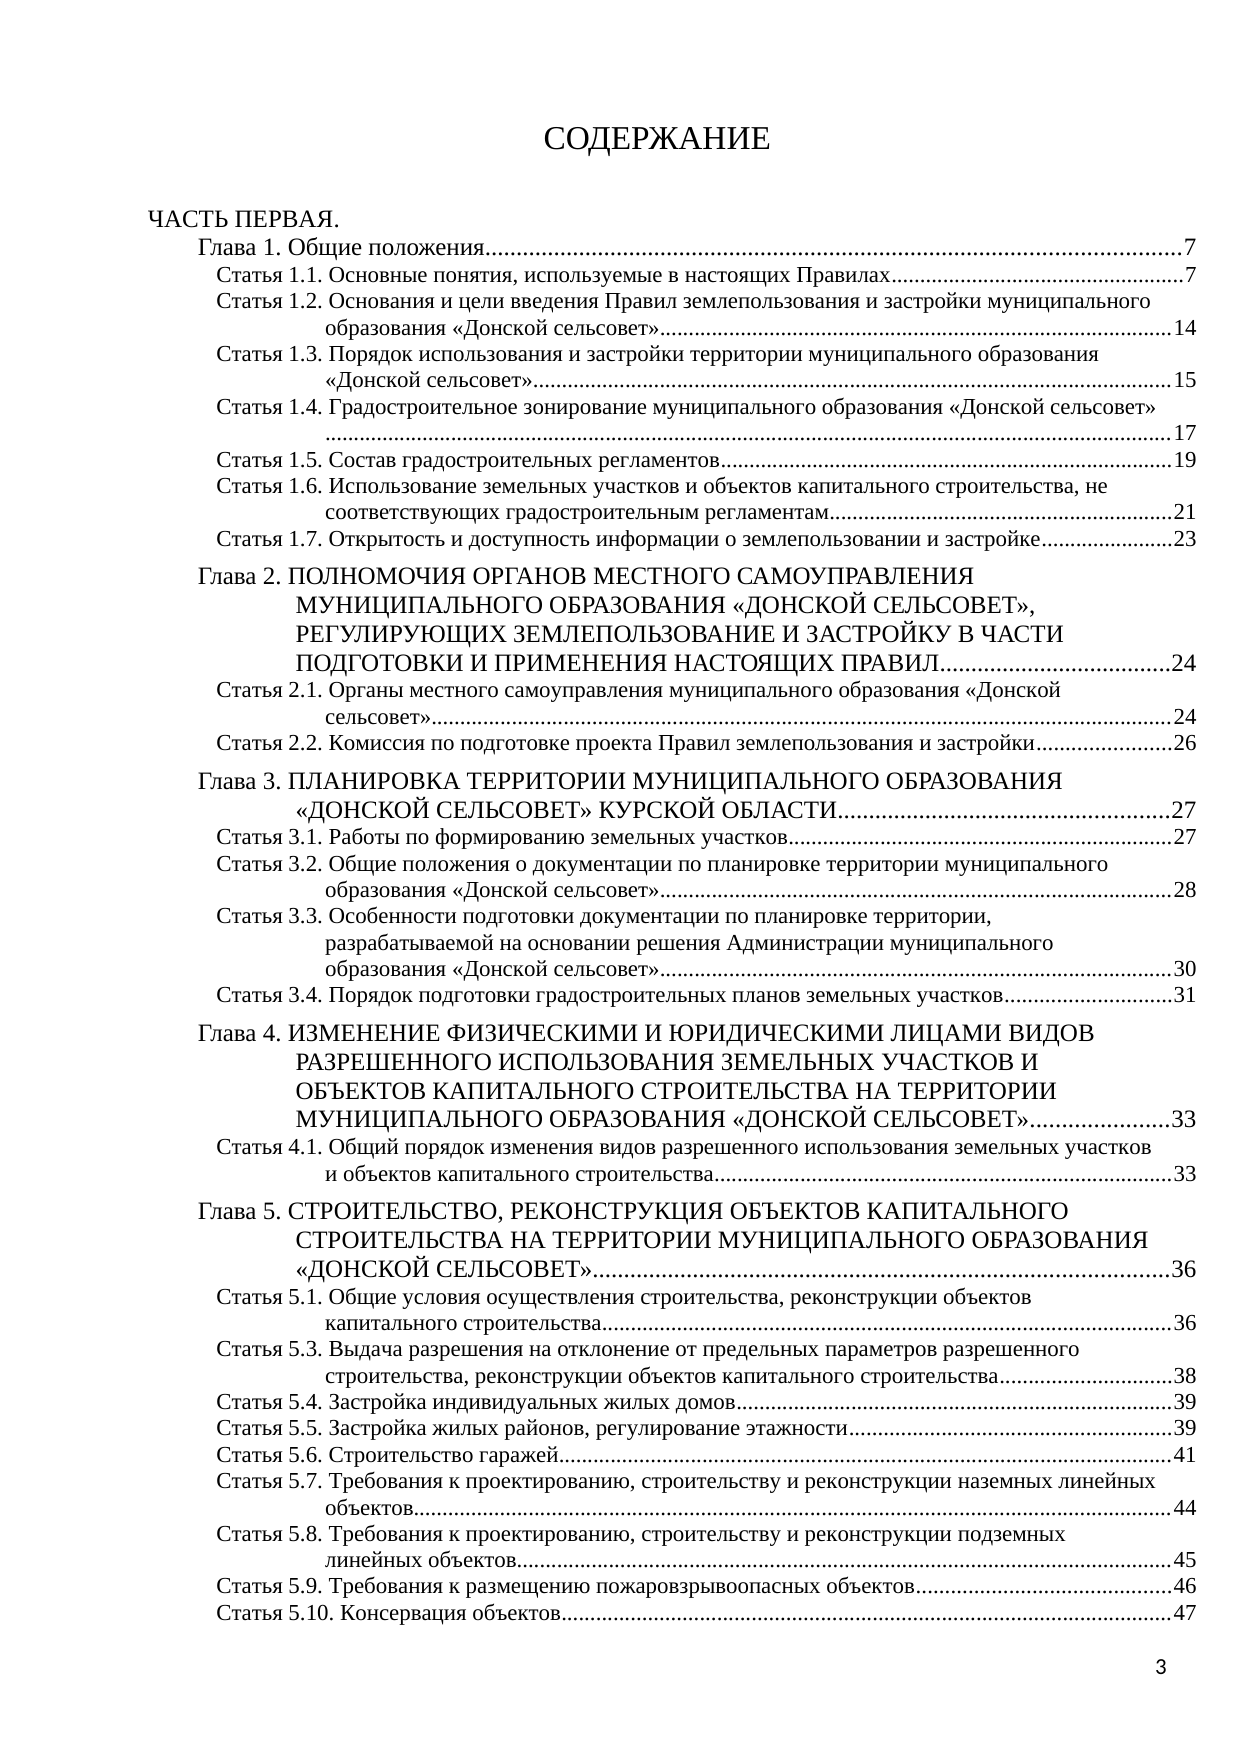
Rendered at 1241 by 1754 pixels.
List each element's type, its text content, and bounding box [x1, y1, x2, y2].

text Глава 3. ПЛАНИРОВКА ТЕРРИТОРИИ МУНИЦИПАЛЬНОГО ОБРАЗОВАНИЯ «ДОНСКОЙ СЕЛЬСОВЕТ» КУРСКОЙ ОБЛАСТИ 27 [198, 766, 1167, 823]
text Статья 1.6. Использование земельных участков и объектов капитального строительства, не соответствующих градостроительным регламентам 21 [216, 472, 1167, 525]
text Статья 5.7. Требования к проектированию, строительству и реконструкции наземных линейных объектов 44 [216, 1467, 1167, 1520]
text Статья 5.6. Строительство гаражей 41 [216, 1441, 1167, 1467]
text Статья 5.9. Требования к размещению пожаровзрывоопасных объектов 46 [216, 1573, 1167, 1599]
text Статья 3.2. Общие положения о документации по планировке территории муниципального образования «Донской сельсовет» 28 [216, 850, 1167, 902]
text Статья 1.7. Открытость и доступность информации о землепользовании и застройке 23 [216, 525, 1167, 551]
text Статья 5.10. Консервация объектов 47 [216, 1599, 1167, 1625]
text Глава 1. Общие положения 7 [198, 232, 1167, 261]
text Глава 5. СТРОИТЕЛЬСТВО, РЕКОНСТРУКЦИЯ ОБЪЕКТОВ КАПИТАЛЬНОГО СТРОИТЕЛЬСТВА НА ТЕРРИТОРИИ МУНИЦИПАЛЬНОГО ОБРАЗОВАНИЯ «ДОНСКОЙ СЕЛЬСОВЕТ» 36 [198, 1196, 1167, 1283]
text Статья 5.8. Требования к проектированию, строительству и реконструкции подземных линейных объектов 45 [216, 1520, 1167, 1573]
text Статья 5.1. Общие условия осуществления строительства, реконструкции объектов капитального строительства 36 [216, 1283, 1167, 1335]
text Глава 4. ИЗМЕНЕНИЕ ФИЗИЧЕСКИМИ И ЮРИДИЧЕСКИМИ ЛИЦАМИ ВИДОВ РАЗРЕШЕННОГО ИСПОЛЬЗОВАНИЯ ЗЕМЕЛЬНЫХ УЧАСТКОВ И ОБЪЕКТОВ КАПИТАЛЬНОГО СТРОИТЕЛЬСТВА НА ТЕРРИТОРИИ МУНИЦИПАЛЬНОГО ОБРАЗОВАНИЯ «ДОНСКОЙ СЕЛЬСОВЕТ» 33 [198, 1018, 1167, 1133]
text Статья 2.2. Комиссия по подготовке проекта Правил землепользования и застройки 26 [216, 729, 1167, 756]
text Статья 1.5. Состав градостроительных регламентов 19 [216, 446, 1167, 472]
text Статья 1.3. Порядок использования и застройки территории муниципального образования «Донской сельсовет» 15 [216, 340, 1167, 393]
text Статья 3.1. Работы по формированию земельных участков 27 [216, 823, 1167, 850]
text ЧАСТЬ ПЕРВАЯ. [148, 204, 1167, 232]
text Статья 5.4. Застройка индивидуальных жилых домов 39 [216, 1388, 1167, 1414]
text Глава 2. ПОЛНОМОЧИЯ ОРГАНОВ МЕСТНОГО САМОУПРАВЛЕНИЯ МУНИЦИПАЛЬНОГО ОБРАЗОВАНИЯ «ДОНСКОЙ СЕЛЬСОВЕТ», РЕГУЛИРУЮЩИХ ЗЕМЛЕПОЛЬЗОВАНИЕ И ЗАСТРОЙКУ В ЧАСТИ ПОДГОТОВКИ И ПРИМЕНЕНИЯ НАСТОЯЩИХ ПРАВИЛ 24 [198, 561, 1167, 676]
text Статья 1.4. Градостроительное зонирование муниципального образования «Донской сельсовет» 17 [216, 393, 1167, 446]
text Статья 1.2. Основания и цели введения Правил землепользования и застройки муниципального образования «Донской сельсовет» 14 [216, 287, 1167, 340]
text Статья 4.1. Общий порядок изменения видов разрешенного использования земельных участков и объектов капитального строительства 33 [216, 1133, 1167, 1186]
subtitle СОДЕРЖАНИЕ [148, 118, 1167, 156]
text Статья 3.4. Порядок подготовки градостроительных планов земельных участков 31 [216, 982, 1167, 1008]
text Статья 5.3. Выдача разрешения на отклонение от предельных параметров разрешенного строительства, реконструкции объектов капитального строительства 38 [216, 1335, 1167, 1388]
text Статья 3.3. Особенности подготовки документации по планировке территории, разрабатываемой на основании решения Администрации муниципального образования «Донской сельсовет» 30 [216, 902, 1167, 982]
text Статья 1.1. Основные понятия, используемые в настоящих Правилах 7 [216, 261, 1167, 287]
text Статья 2.1. Органы местного самоуправления муниципального образования «Донской сельсовет» 24 [216, 676, 1167, 729]
text Статья 5.5. Застройка жилых районов, регулирование этажности 39 [216, 1414, 1167, 1441]
